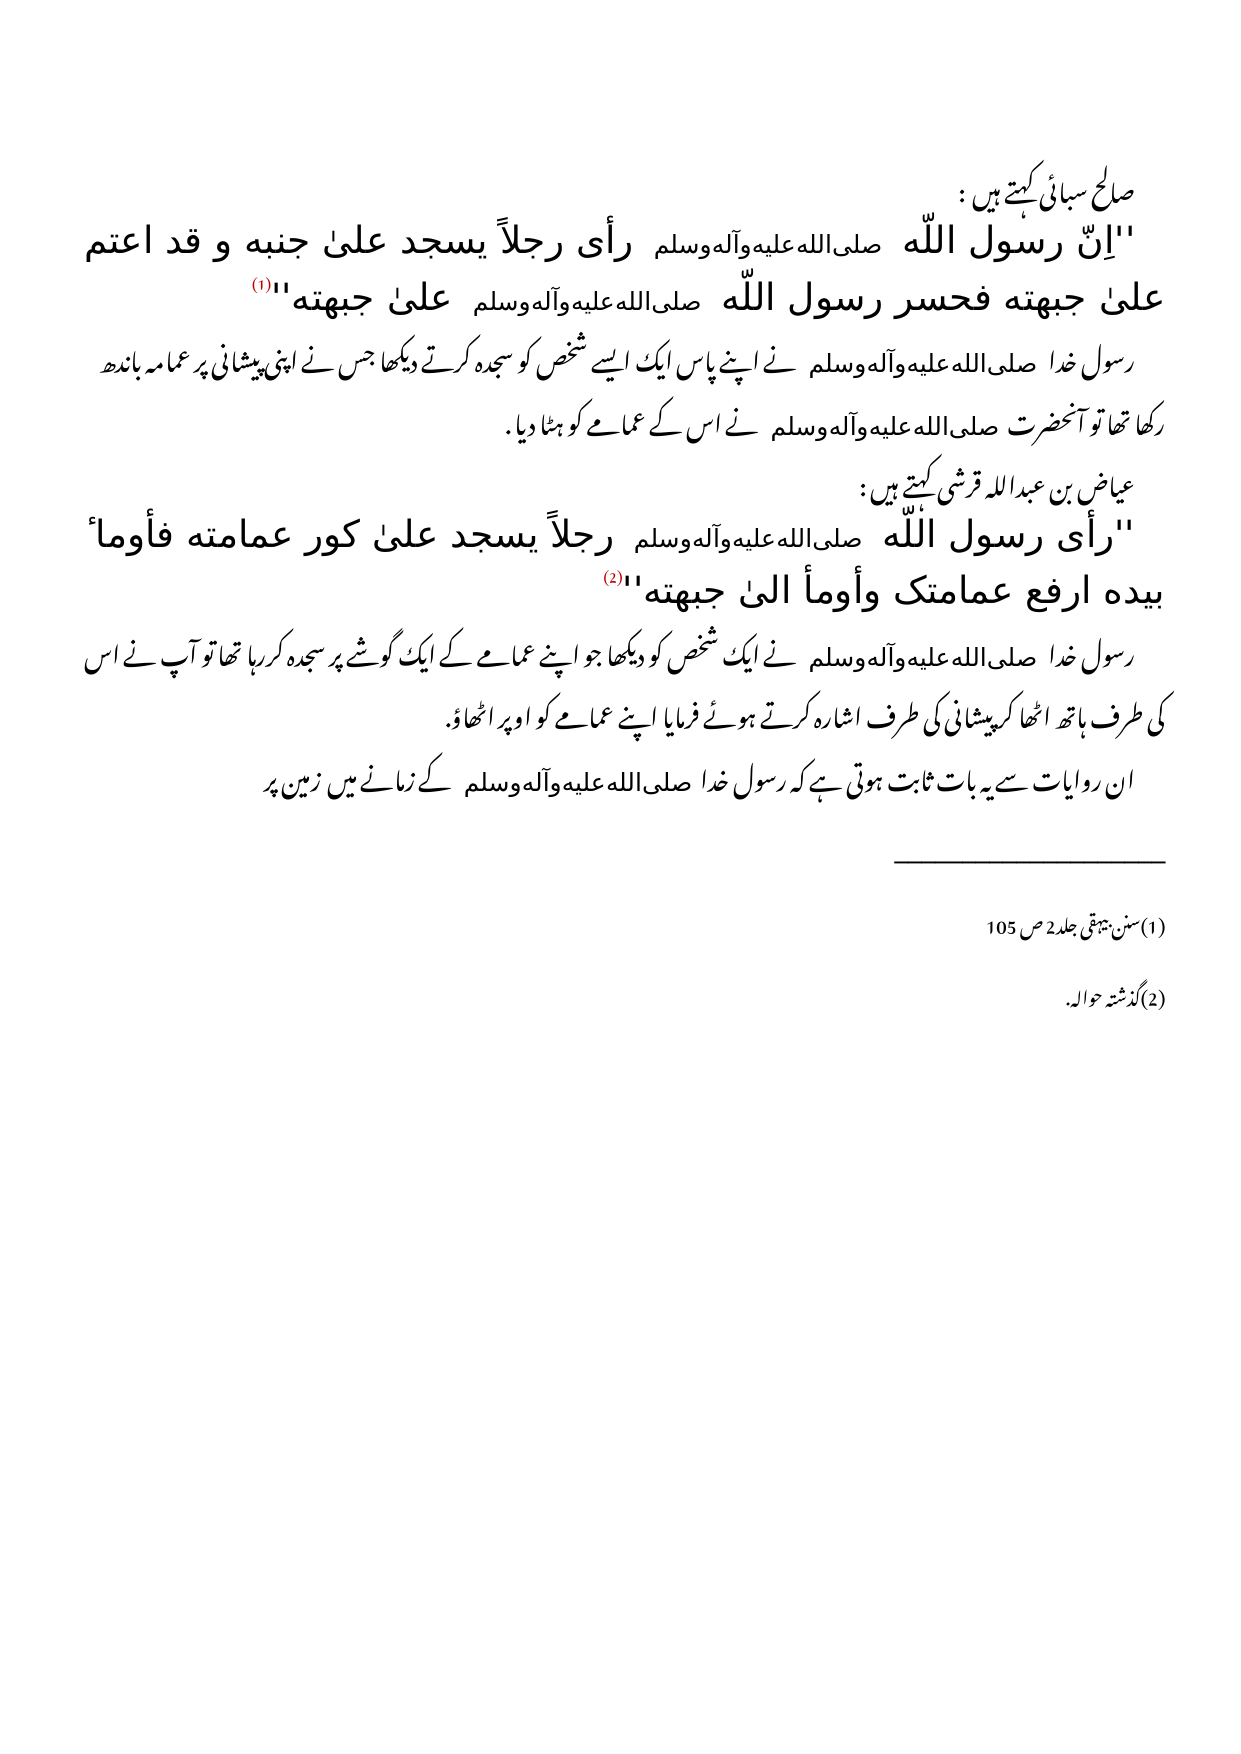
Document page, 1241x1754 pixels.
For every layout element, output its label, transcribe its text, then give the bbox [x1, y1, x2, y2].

text ''اِنّ رسول اللّه صلى‌الله‌عليه‌وآله‌وسلم رأی رجلاً یسجد علیٰ جنبه و قد اعتم علیٰ جبهته فحسر رسول اللّه صلى‌الله‌عليه‌وآله‌وسلم علیٰ جبهته''(1) [75, 219, 1165, 325]
text (2)گذشتہ حوالہ. [75, 971, 1165, 1017]
text (1)سنن بیہقی جلد2 ص 105 [75, 899, 1165, 946]
text عیاض بن عبداللہ قرشی کہتے ہیں : [75, 450, 1165, 512]
text رسول خدا صلى‌الله‌عليه‌وآله‌وسلم نے ایک شخص کو دیکھا جو اپنے عمامے کے ایک گوشے پر سجدہ کررہا تھا تو آپ نے اس کی طرف ہاتھ اٹھا کر پیشانی کی طرف اشارہ کرتے ہوئے فرمایا اپنے عمامے کو اوپر اٹھاؤ. [75, 618, 1165, 743]
text ____________________ [75, 806, 1165, 874]
text صالح سبائی کہتے ہیں : [75, 156, 1165, 219]
text ''رأی رسول اللّه صلى‌الله‌عليه‌وآله‌وسلم رجلاً یسجد علیٰ کور عمامته فأوما ٔ بیده ارفع عمامتک وأومأ الیٰ جبهته''(2) [75, 512, 1165, 618]
text ان روایات سے یہ بات ثابت ہوتی ہے کہ رسول خدا صلى‌الله‌عليه‌وآله‌وسلم کے زمانے میں زمین پر [75, 743, 1165, 806]
text رسول خدا صلى‌الله‌عليه‌وآله‌وسلم نے اپنے پاس ایک ایسے شخص کو سجدہ کرتے دیکھا جس نے اپنی پیشانی پر عمامہ باندھ رکھا تھا تو آنحضرت صلى‌الله‌عليه‌وآله‌وسلم نے اس کے عمامے کو ہٹا دیا . [75, 325, 1165, 450]
